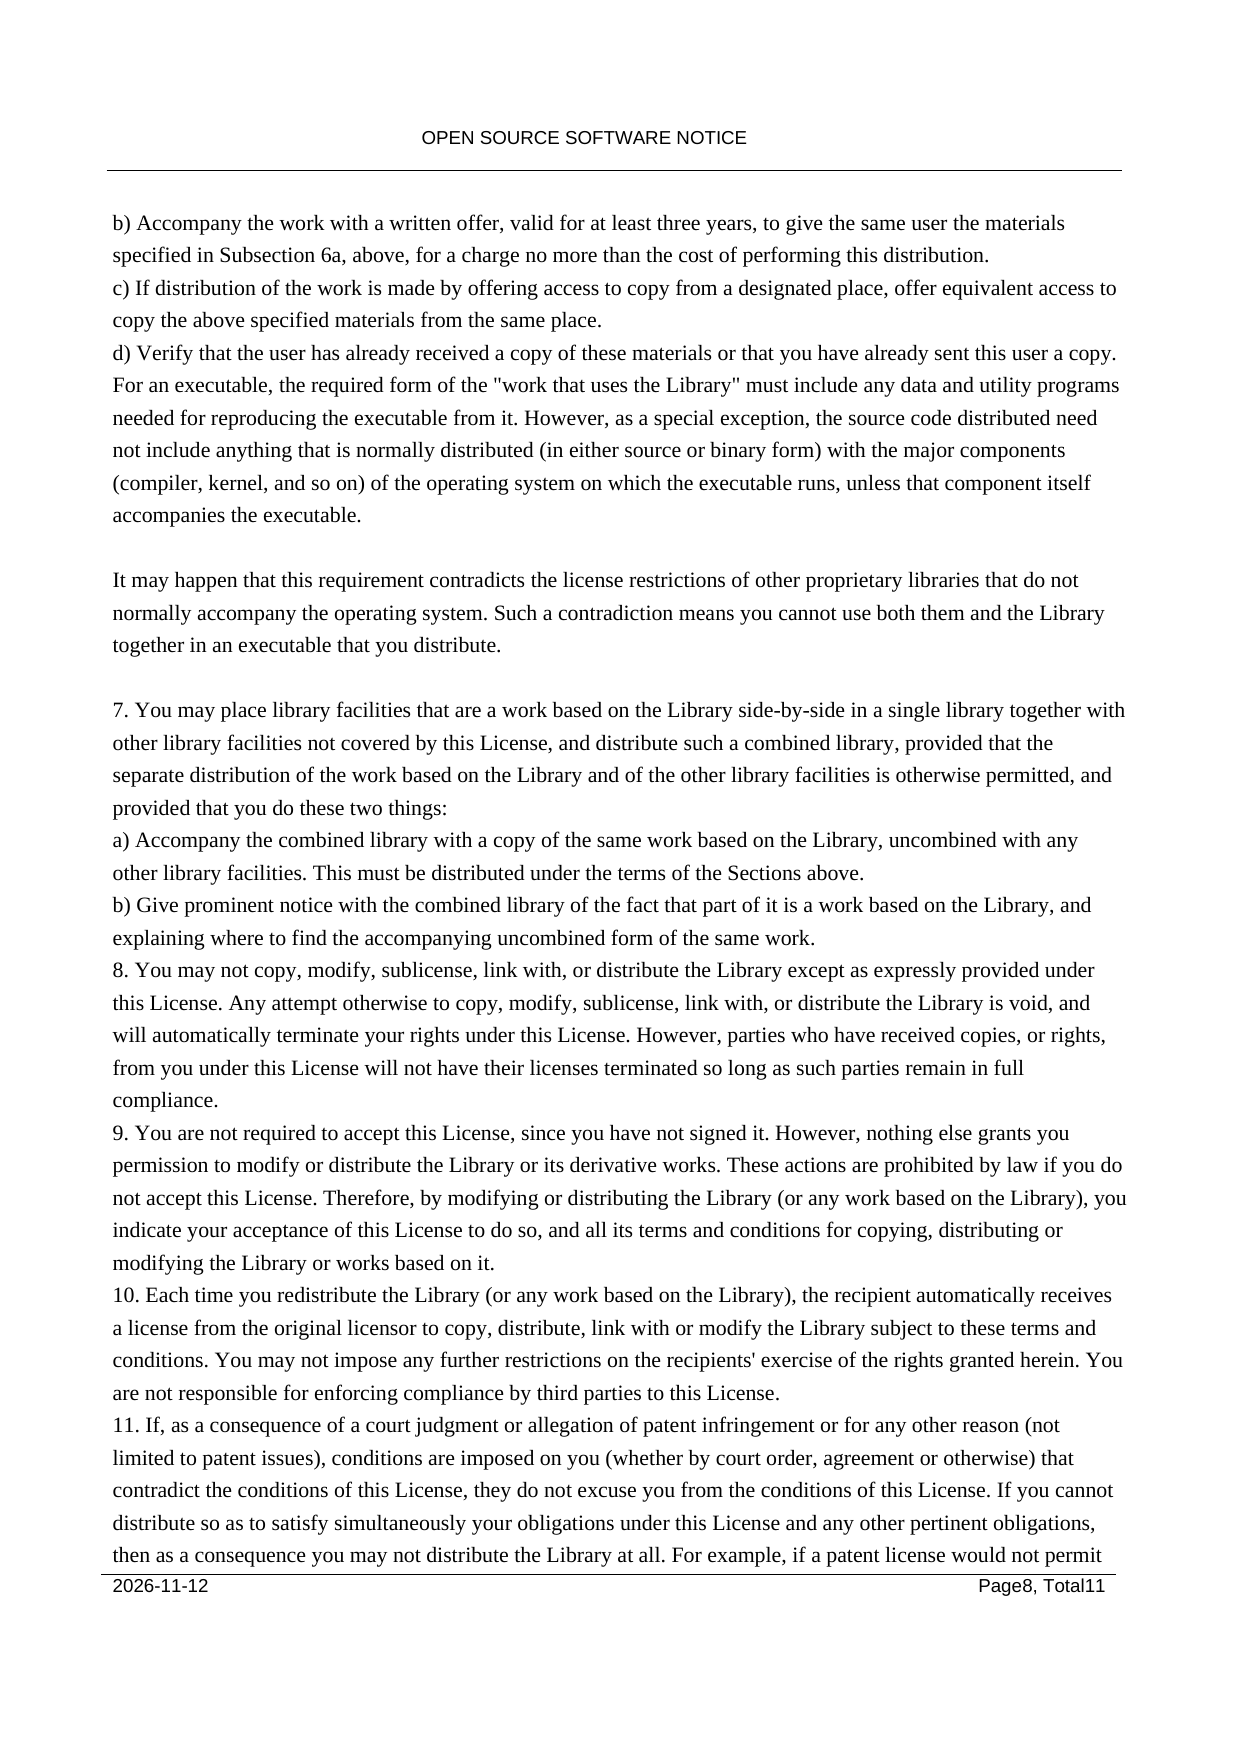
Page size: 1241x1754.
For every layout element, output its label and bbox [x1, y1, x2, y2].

text [112, 206, 1128, 1571]
